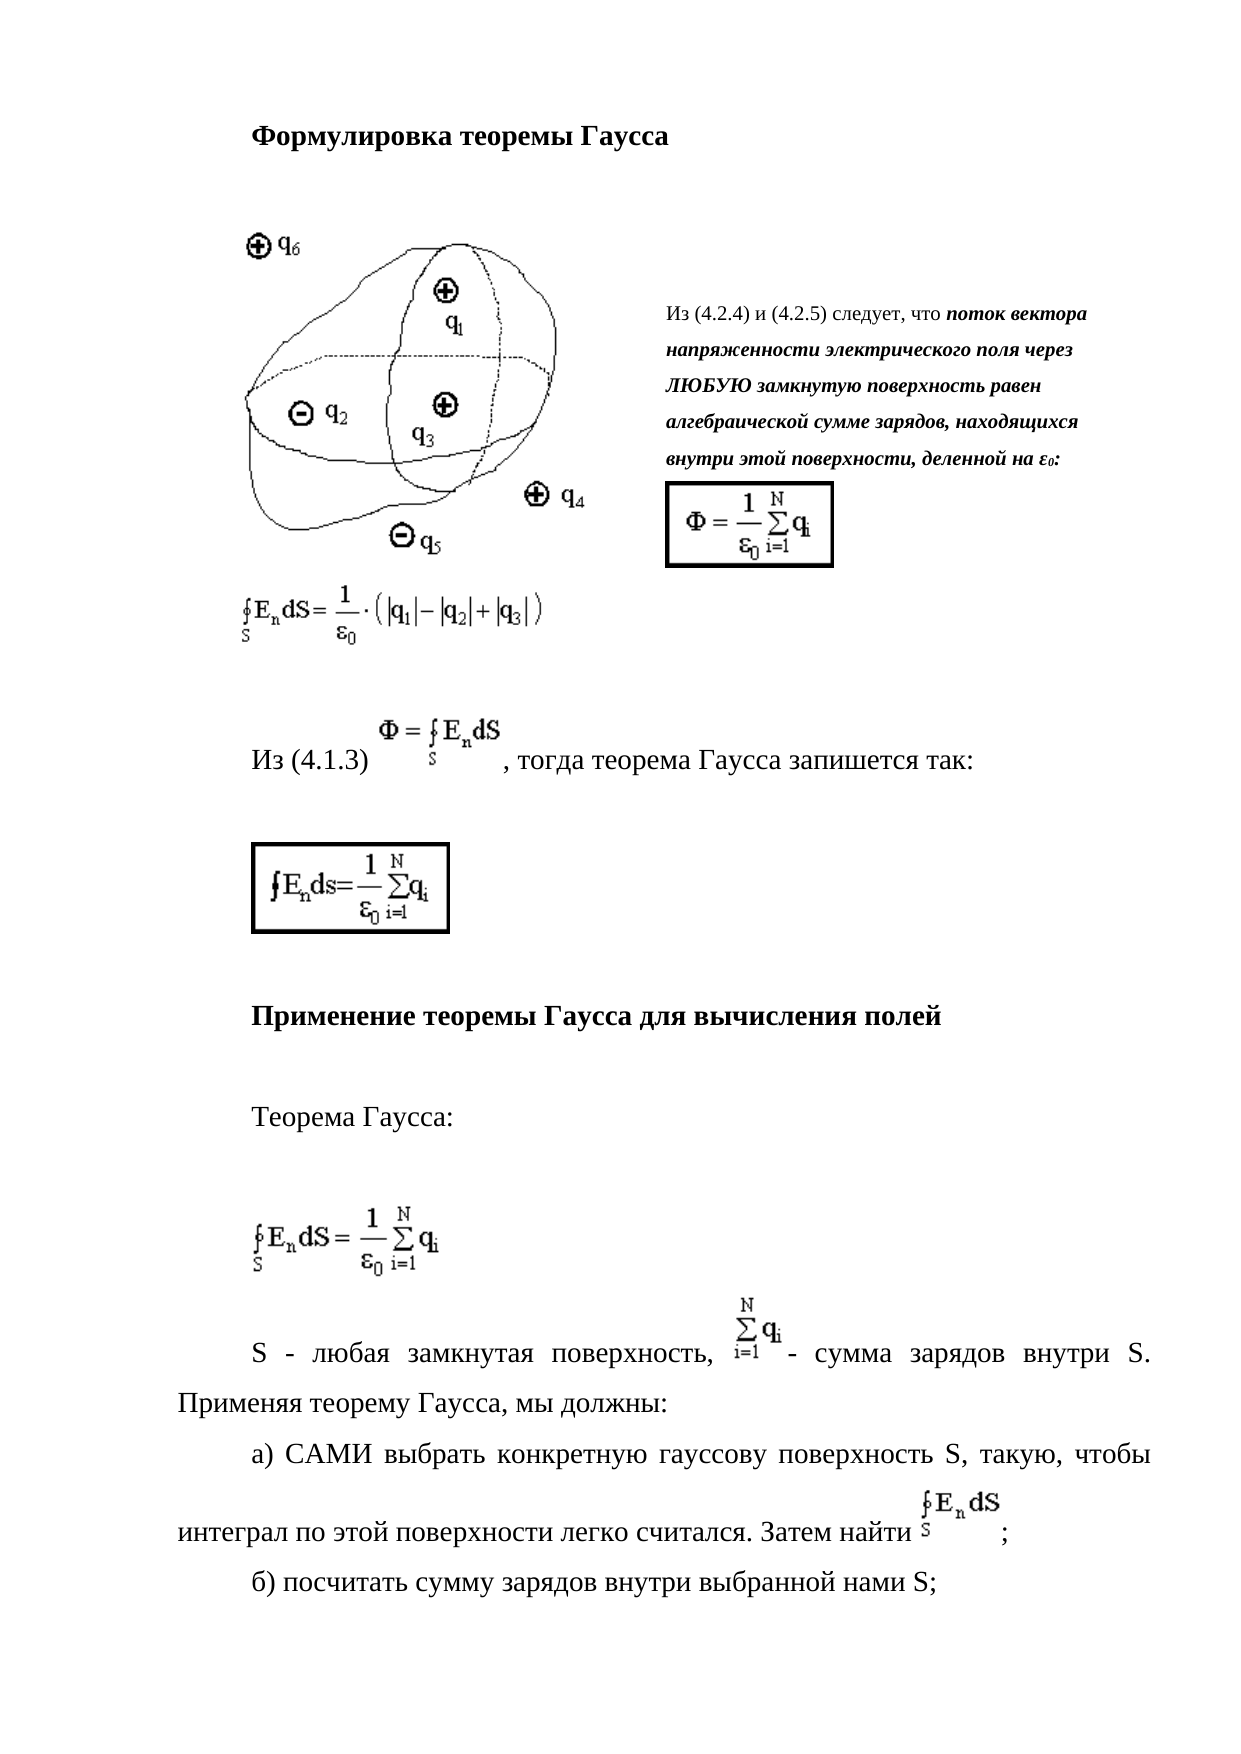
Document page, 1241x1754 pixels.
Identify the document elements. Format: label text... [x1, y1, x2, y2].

text S - любая замкнутая поверхность, - сумма зарядов внутри S. Применяя теорему Гаусса, мы должны: [177, 1295, 1152, 1419]
picture [251, 842, 450, 934]
picture [919, 1486, 1001, 1541]
table_header [226, 219, 664, 664]
picture [665, 481, 834, 568]
text Формулировка теоремы Гаусса [177, 118, 1152, 152]
text Теорема Гаусса: [177, 1099, 1152, 1132]
text Из (4.1.3) , тогда теорема Гаусса запишется так: [177, 715, 1152, 776]
picture [251, 1199, 445, 1281]
text Применение теоремы Гаусса для вычисления полей [177, 998, 1152, 1032]
picture [375, 714, 503, 770]
picture [227, 220, 597, 649]
table_header Из (4.2.4) и (4.2.5) следует, что поток вектора напряженности электрического поля через ЛЮБУЮ замкнутую поверхность равен алгебраической сумме зарядов, находящихся внутри этой поверхности, деленной на ε0: [664, 219, 1103, 664]
picture [732, 1295, 788, 1363]
text б) посчитать сумму зарядов внутри выбранной нами S; [177, 1564, 1152, 1597]
text а) САМИ выбрать конкретную гауссову поверхность S, такую, чтобы интеграл по этой поверхности легко считался. Затем найти ; [177, 1436, 1152, 1547]
